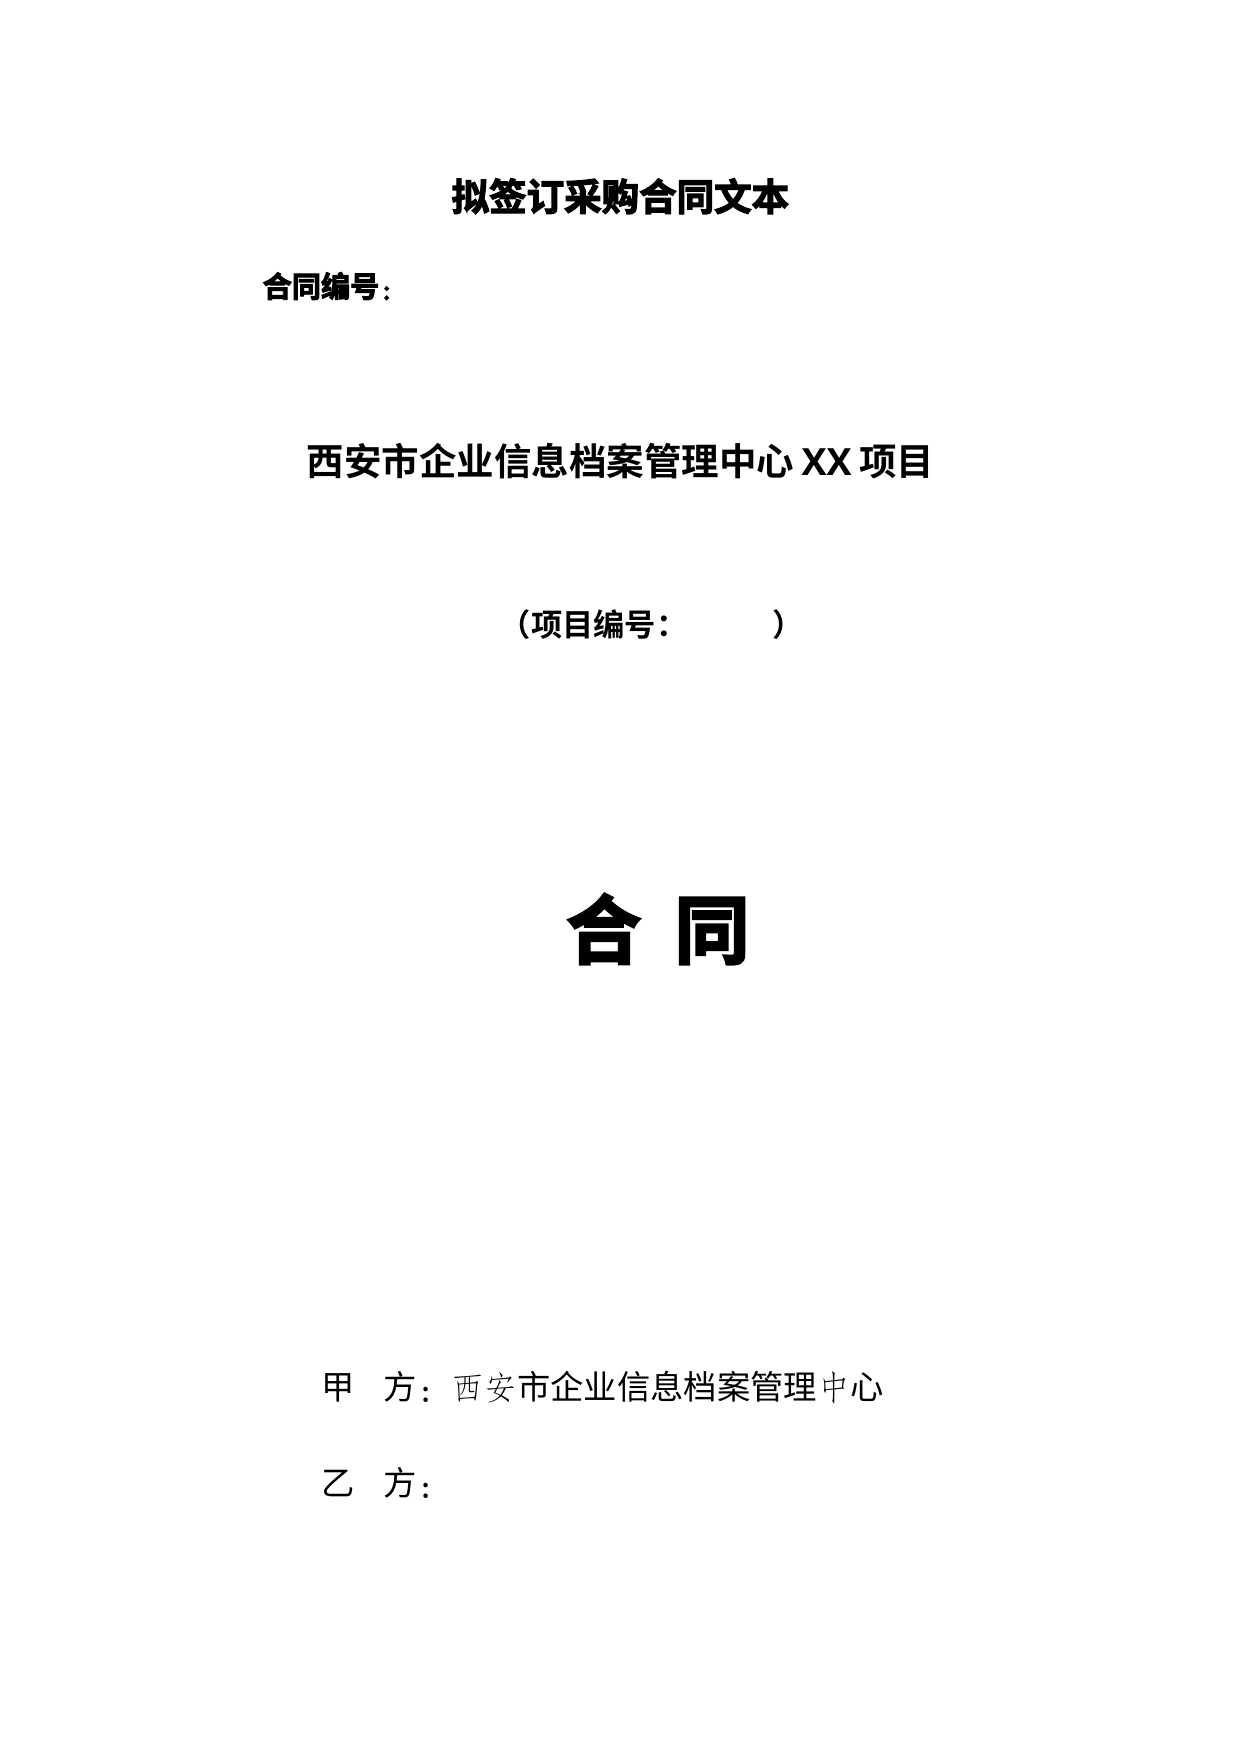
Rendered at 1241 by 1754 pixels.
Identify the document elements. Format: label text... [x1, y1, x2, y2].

text （项目编号： ） [187, 591, 1053, 656]
text 甲 方：西安市企业信息档案管理中心 [187, 1357, 1053, 1422]
text 拟签订采购合同文本 [187, 162, 1053, 227]
text 西安市企业信息档案管理中心XX项目 [187, 427, 1053, 492]
text 合 同 [187, 886, 1053, 983]
text 乙 方： [187, 1453, 1053, 1518]
text 合同编号： [187, 272, 1053, 304]
